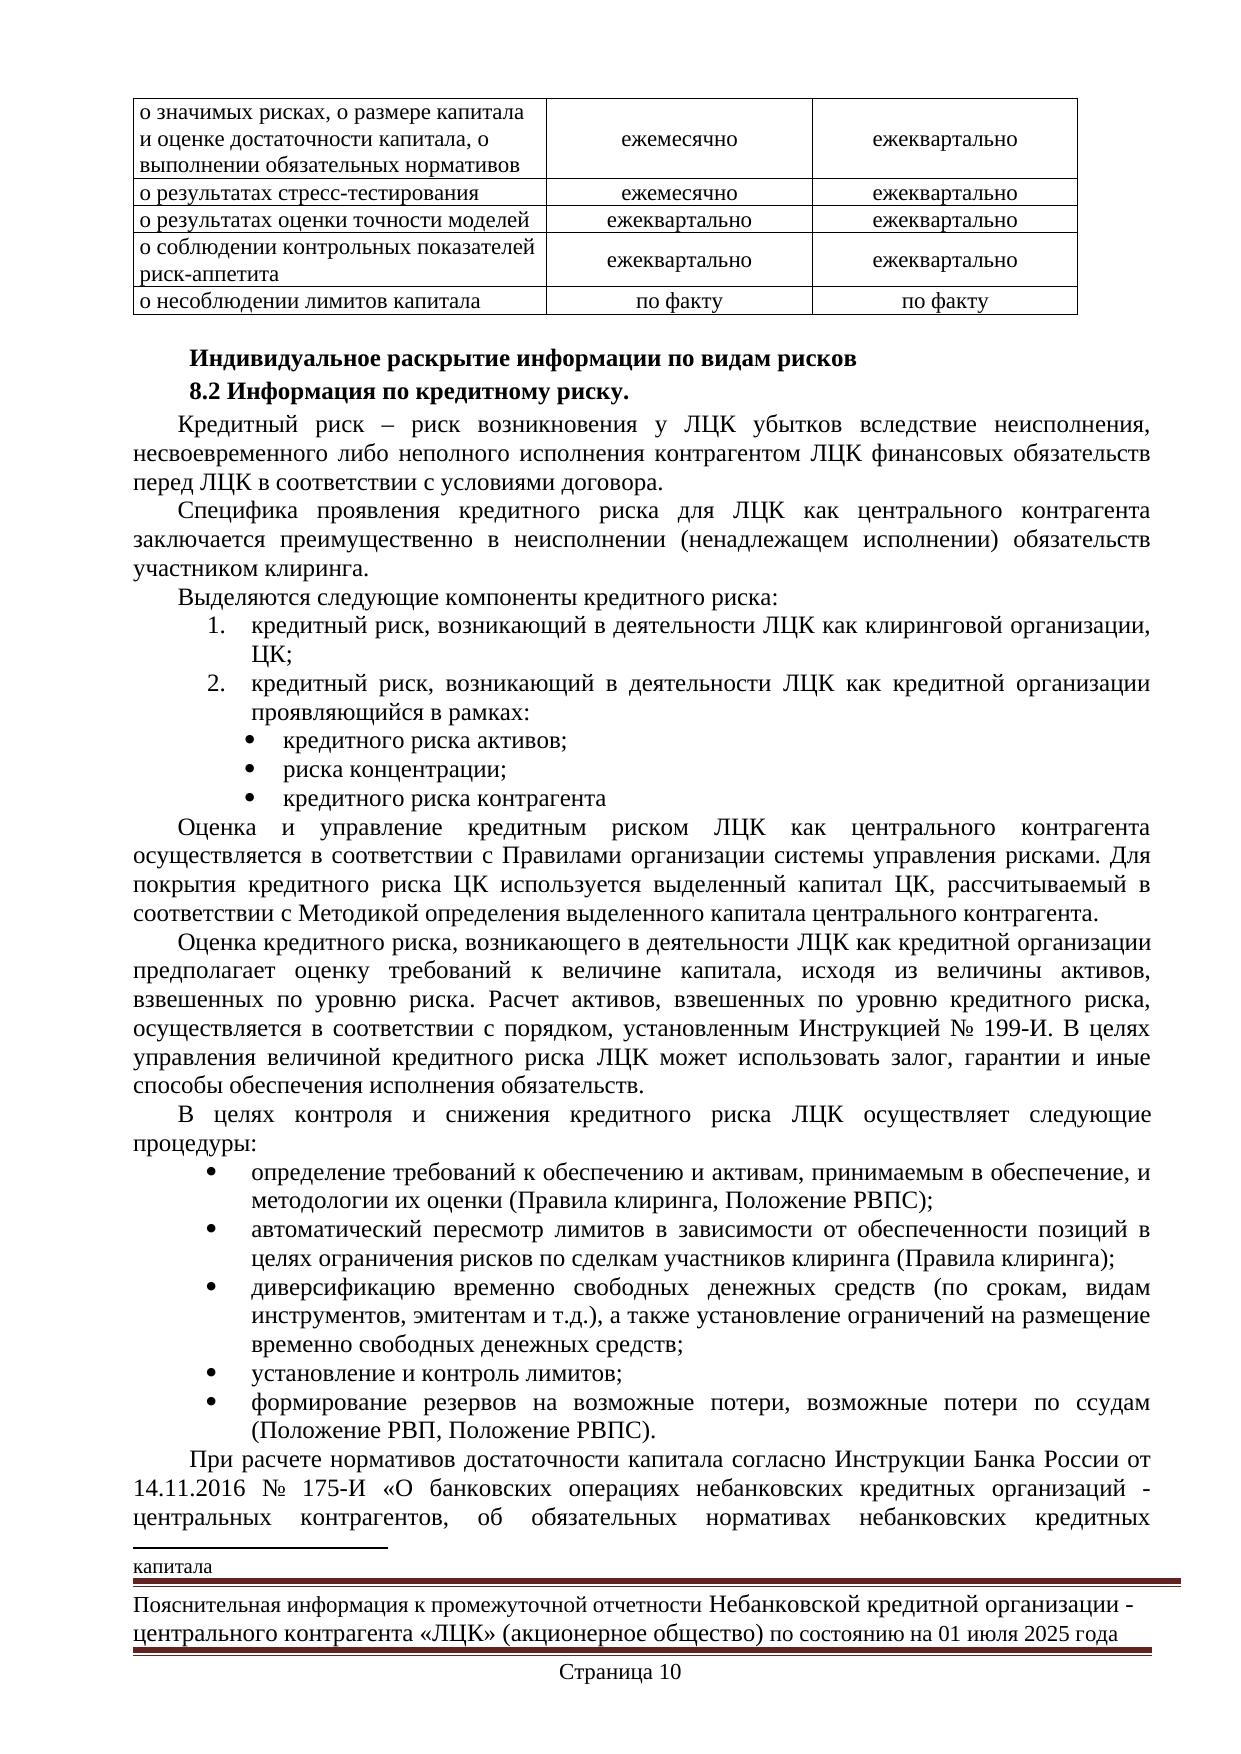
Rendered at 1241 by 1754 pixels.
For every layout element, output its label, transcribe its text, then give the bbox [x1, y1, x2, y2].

table_cell о несоблюдении лимитов капитала [134, 287, 546, 313]
list кредитный риск, возникающий в деятельности ЛЦК как клиринговой организации, ЦК; [207, 610, 1152, 668]
table_cell о соблюдении контрольных показателей риск-аппетита [134, 233, 546, 286]
table_cell ежеквартально [813, 99, 1077, 177]
table_cell ежемесячно [547, 99, 812, 177]
table_cell ежеквартально [547, 206, 812, 232]
subtitle 8.2 Информация по кредитному риску. [133, 376, 1152, 405]
list автоматический пересмотр лимитов в зависимости от обеспеченности позиций в целях ограничения рисков по сделкам участников клиринга (Правила клиринга); [207, 1214, 1152, 1272]
table_cell ежеквартально [813, 179, 1077, 205]
table_cell о результатах стресс-тестирования [134, 179, 546, 205]
table_cell по факту [813, 287, 1077, 313]
table_cell ежеквартально [813, 233, 1077, 286]
list Оценка кредитного риска, возникающего в деятельности ЛЦК как кредитной организации предполагает оценку требований к величине капитала, исходя из величины активов, взвешенных по уровню риска. Расчет активов, взвешенных по уровню кредитного риска, осуществляется в соответствии с порядком, установленным Инструкцией № 199-И. В целях управления величиной кредитного риска ЛЦК может использовать залог, гарантии и иные способы обеспечения исполнения обязательств. [133, 927, 1152, 1099]
list кредитный риск, возникающий в деятельности ЛЦК как кредитной организации проявляющийся в рамках: [207, 668, 1152, 725]
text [133, 1444, 1152, 1530]
table_cell ежеквартально [813, 206, 1077, 232]
list установление и контроль лимитов; [207, 1358, 1152, 1387]
table_cell о значимых рисках, о размере капитала и оценке достаточности капитала, о выполнении обязательных нормативов [134, 99, 546, 177]
text В целях контроля и снижения кредитного риска ЛЦК осуществляет следующие процедуры: [133, 1099, 1152, 1157]
table_cell ежеквартально [547, 233, 812, 286]
list Оценка и управление кредитным риском ЛЦК как центрального контрагента осуществляется в соответствии с Правилами организации системы управления рисками. Для покрытия кредитного риска ЦК используется выделенный капитал ЦК, рассчитываемый в соответствии с Методикой определения выделенного капитала центрального контрагента. [133, 812, 1152, 927]
text Индивидуальное раскрытие информации по видам рисков [133, 343, 1152, 372]
list кредитного риска активов; [245, 725, 1152, 754]
text Выделяются следующие компоненты кредитного риска: [133, 582, 1152, 610]
text Кредитный риск – риск возникновения у ЛЦК убытков вследствие неисполнения, несвоевременного либо неполного исполнения контрагентом ЛЦК финансовых обязательств перед ЛЦК в соответствии с условиями договора. [133, 409, 1152, 495]
list диверсификацию временно свободных денежных средств (по срокам, видам инструментов, эмитентам и т.д.), а также установление ограничений на размещение временно свободных денежных средств; [207, 1272, 1152, 1358]
list риска концентрации; [245, 754, 1152, 783]
table_cell о результатах оценки точности моделей [134, 206, 546, 232]
list определение требований к обеспечению и активам, принимаемым в обеспечение, и методологии их оценки (Правила клиринга, Положение РВПС); [207, 1157, 1152, 1214]
text Специфика проявления кредитного риска для ЛЦК как центрального контрагента заключается преимущественно в неисполнении (ненадлежащем исполнении) обязательств участником клиринга. [133, 495, 1152, 582]
list кредитного риска контрагента [245, 783, 1152, 812]
table_cell ежемесячно [547, 179, 812, 205]
table_cell по факту [547, 287, 812, 313]
list формирование резервов на возможные потери, возможные потери по ссудам (Положение РВП, Положение РВПС). [207, 1387, 1152, 1444]
